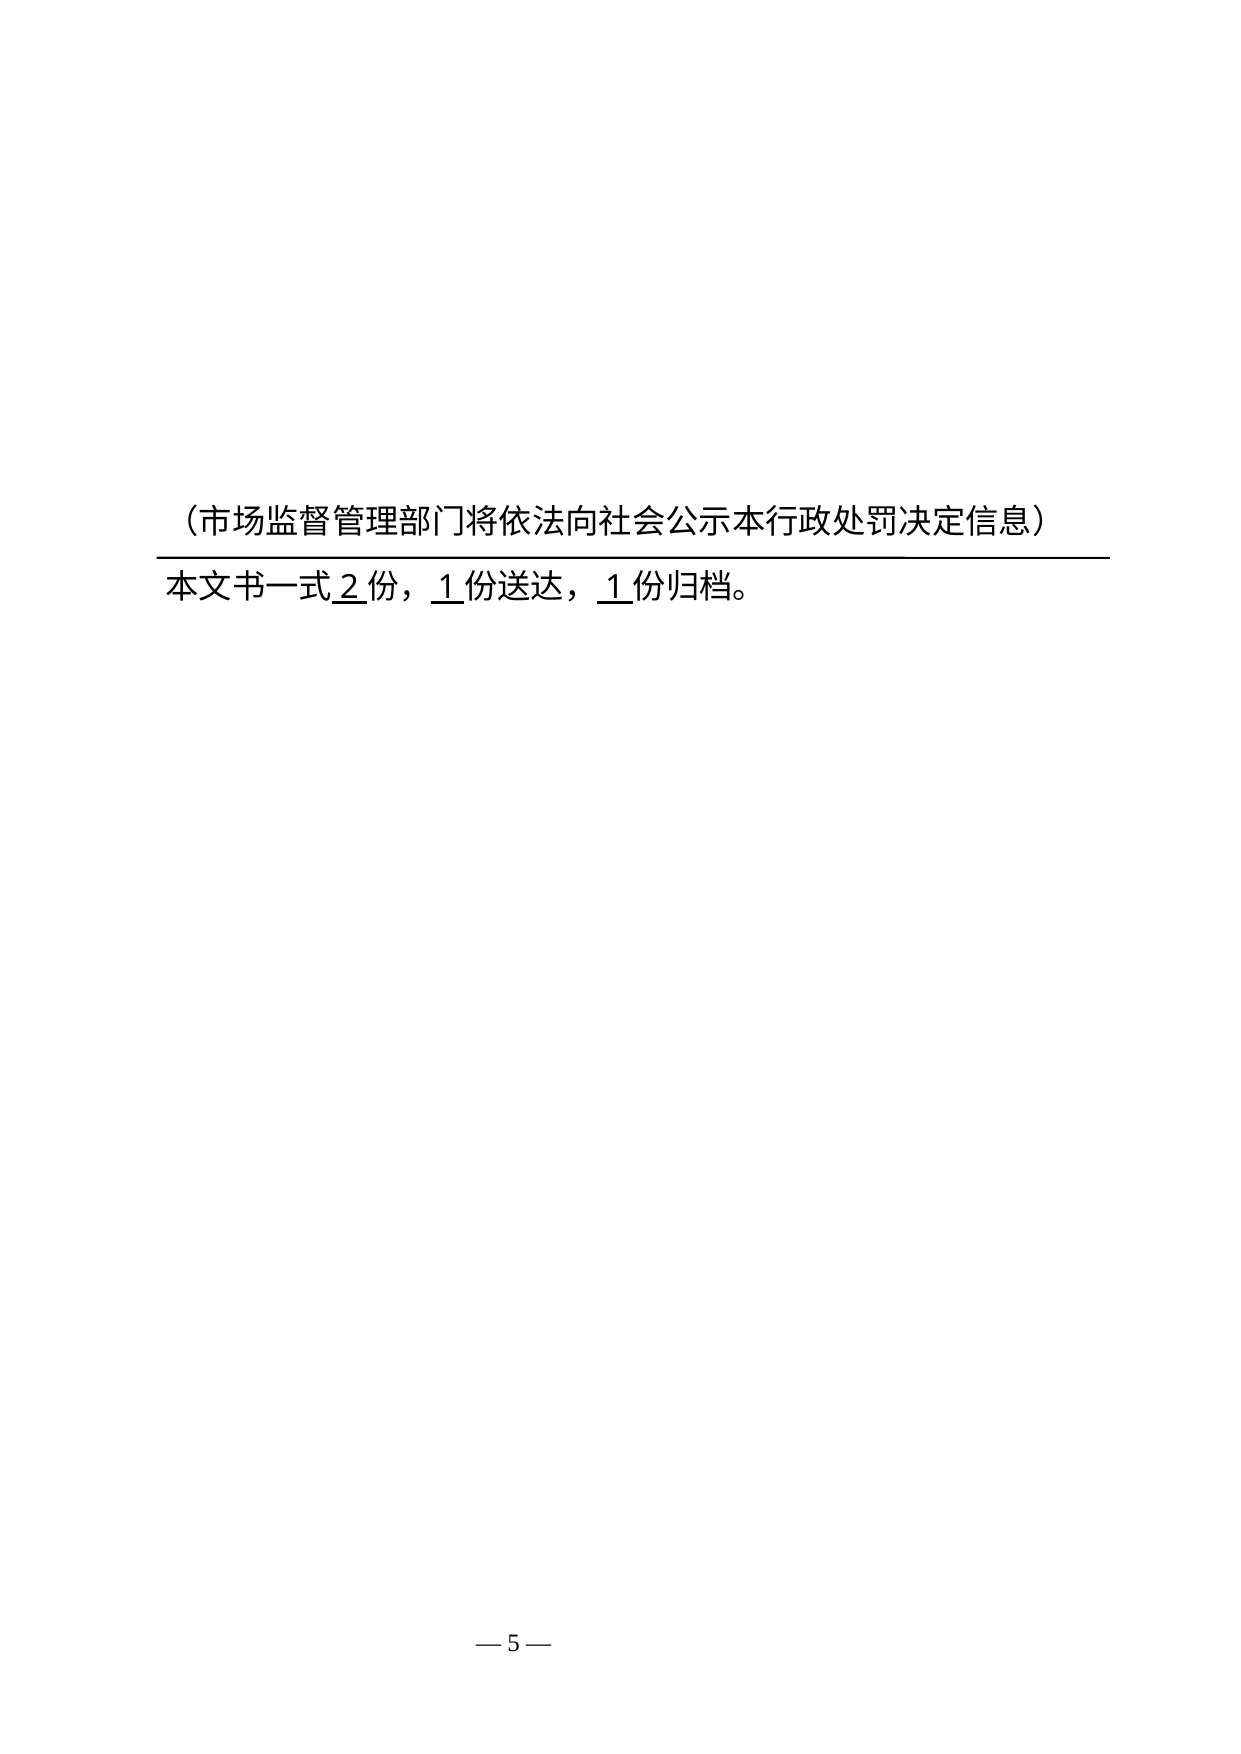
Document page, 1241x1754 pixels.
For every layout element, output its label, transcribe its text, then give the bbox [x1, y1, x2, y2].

text 本文书一式 2 份， 1 份送达， 1 份归档。 [165, 559, 1087, 617]
text （市场监督管理部门将依法向社会公示本行政处罚决定信息） [165, 487, 1087, 552]
